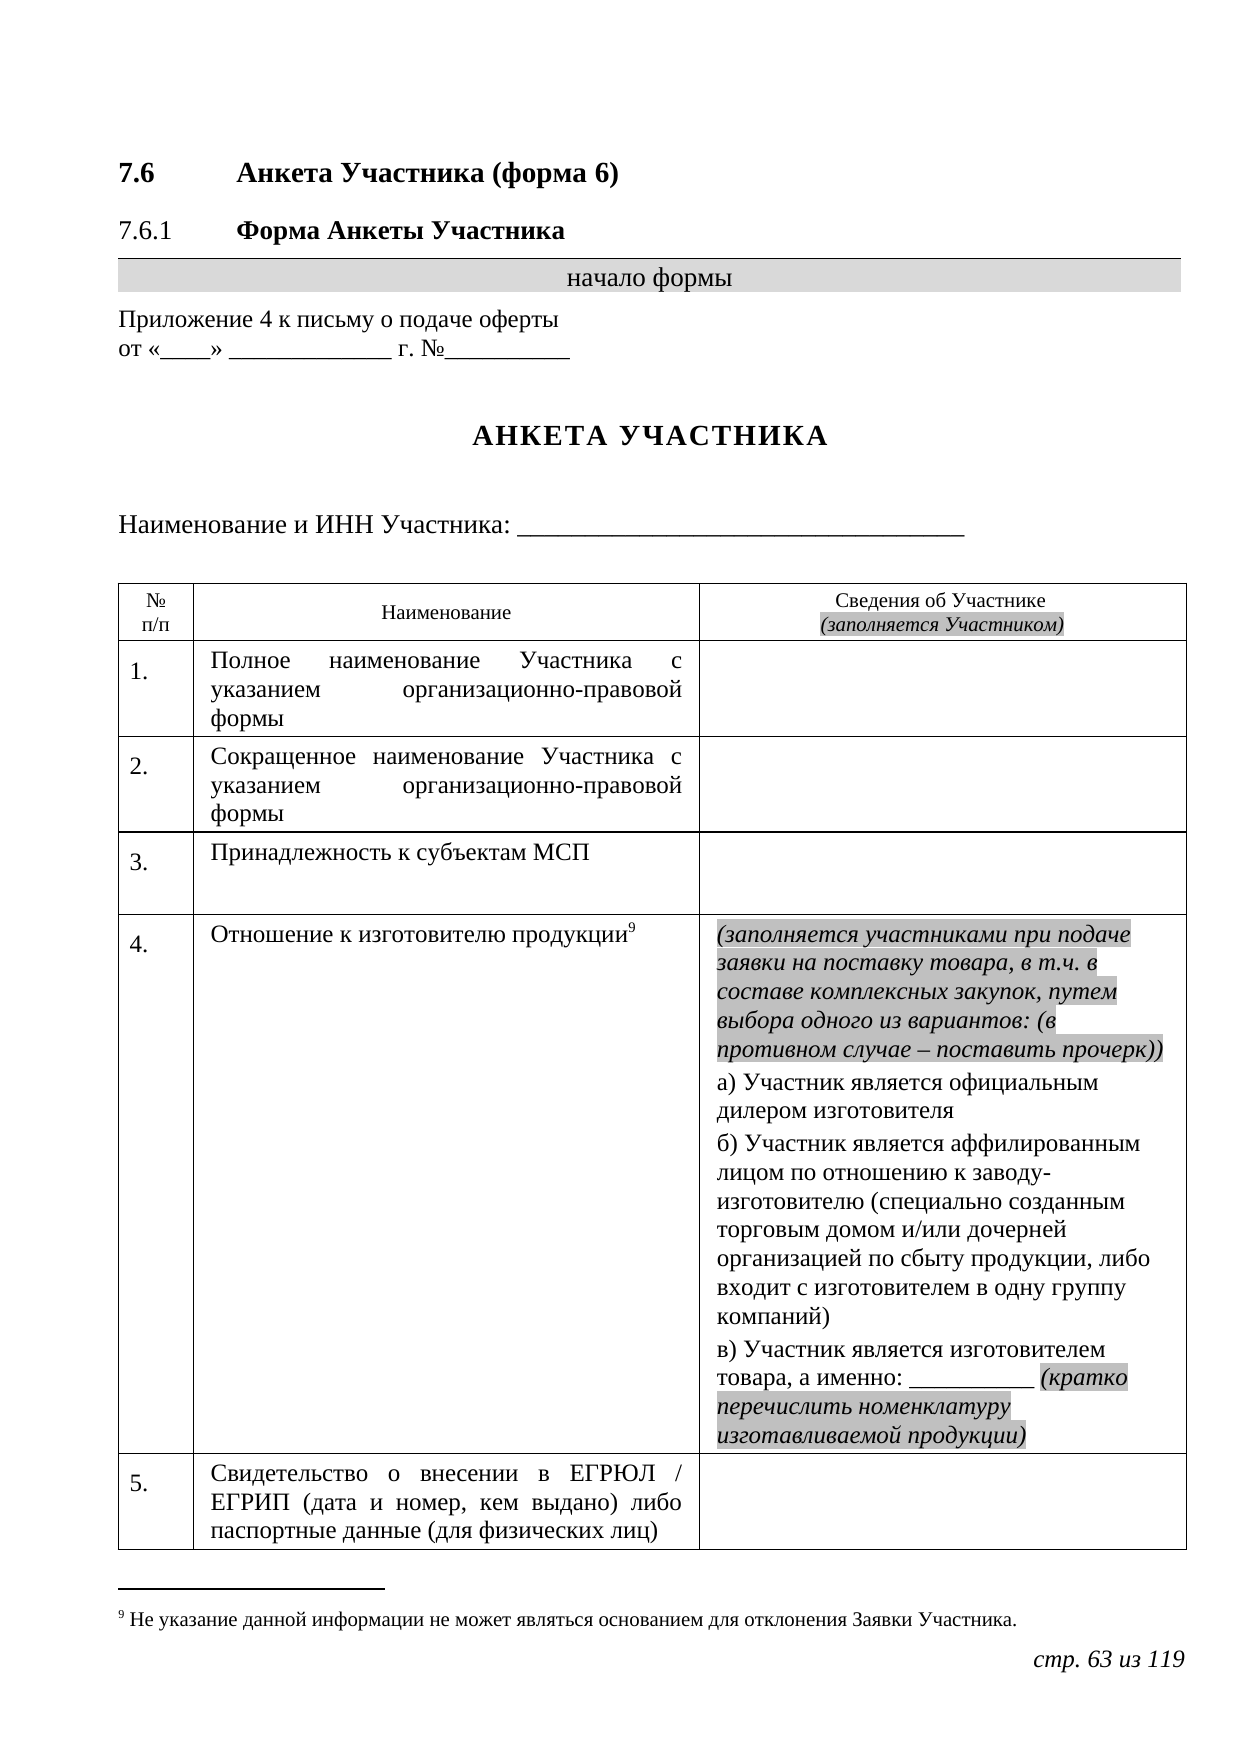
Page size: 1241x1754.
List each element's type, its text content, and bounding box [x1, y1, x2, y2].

text начало формы [118, 259, 1181, 292]
text Наименование и ИНН Участника: _________________________________ [118, 508, 1181, 539]
table_cell (заполняется участниками при подаче заявки на поставку товара, в т.ч. в составе комплексных закупок, путем выбора одного из вариантов: (в противном случае – поставить прочерк)) а) Участник является официальным дилером изготовителя б) Участник является аффилированным лицом по отношению к заводу-изготовителю (специально созданным торговым домом и/или дочерней организацией по сбыту продукции, либо входит с изготовителем в одну группу компаний) в) Участник является изготовителем товара, а именно: __________ (кратко перечислить номенклатуру изготавливаемой продукции) [700, 915, 1186, 1453]
table_cell [119, 737, 193, 831]
table_header Сведения об Участнике (заполняется Участником) [700, 584, 1186, 640]
table_cell Принадлежность к субъектам МСП [194, 833, 699, 913]
table_cell [119, 1454, 193, 1548]
table_cell Полное наименование Участника с указанием организационно-правовой формы [194, 641, 699, 736]
subtitle Анкета Участника (форма 6) [118, 156, 1181, 189]
table_cell Сокращенное наименование Участника с указанием организационно-правовой формы [194, 737, 699, 831]
table_cell [119, 915, 193, 1453]
table_cell Свидетельство о внесении в ЕГРЮЛ / ЕГРИП (дата и номер, кем выдано) либо паспортные данные (для физических лиц) [194, 1454, 699, 1548]
text Форма Анкеты Участника [118, 214, 1181, 245]
table_cell [700, 737, 1186, 831]
table_header № п/п [119, 584, 193, 640]
table_cell [700, 1454, 1186, 1548]
table_cell Отношение к изготовителю продукции [194, 915, 699, 1453]
table_cell [700, 641, 1186, 736]
text Приложение 4 к письму о подаче оферты от «____» _____________ г. №__________ [118, 304, 1181, 362]
table_cell [119, 833, 193, 913]
table_cell [700, 833, 1186, 913]
table_cell [119, 641, 193, 736]
text Анкета Участника [118, 418, 1181, 452]
table_header Наименование [194, 584, 699, 640]
